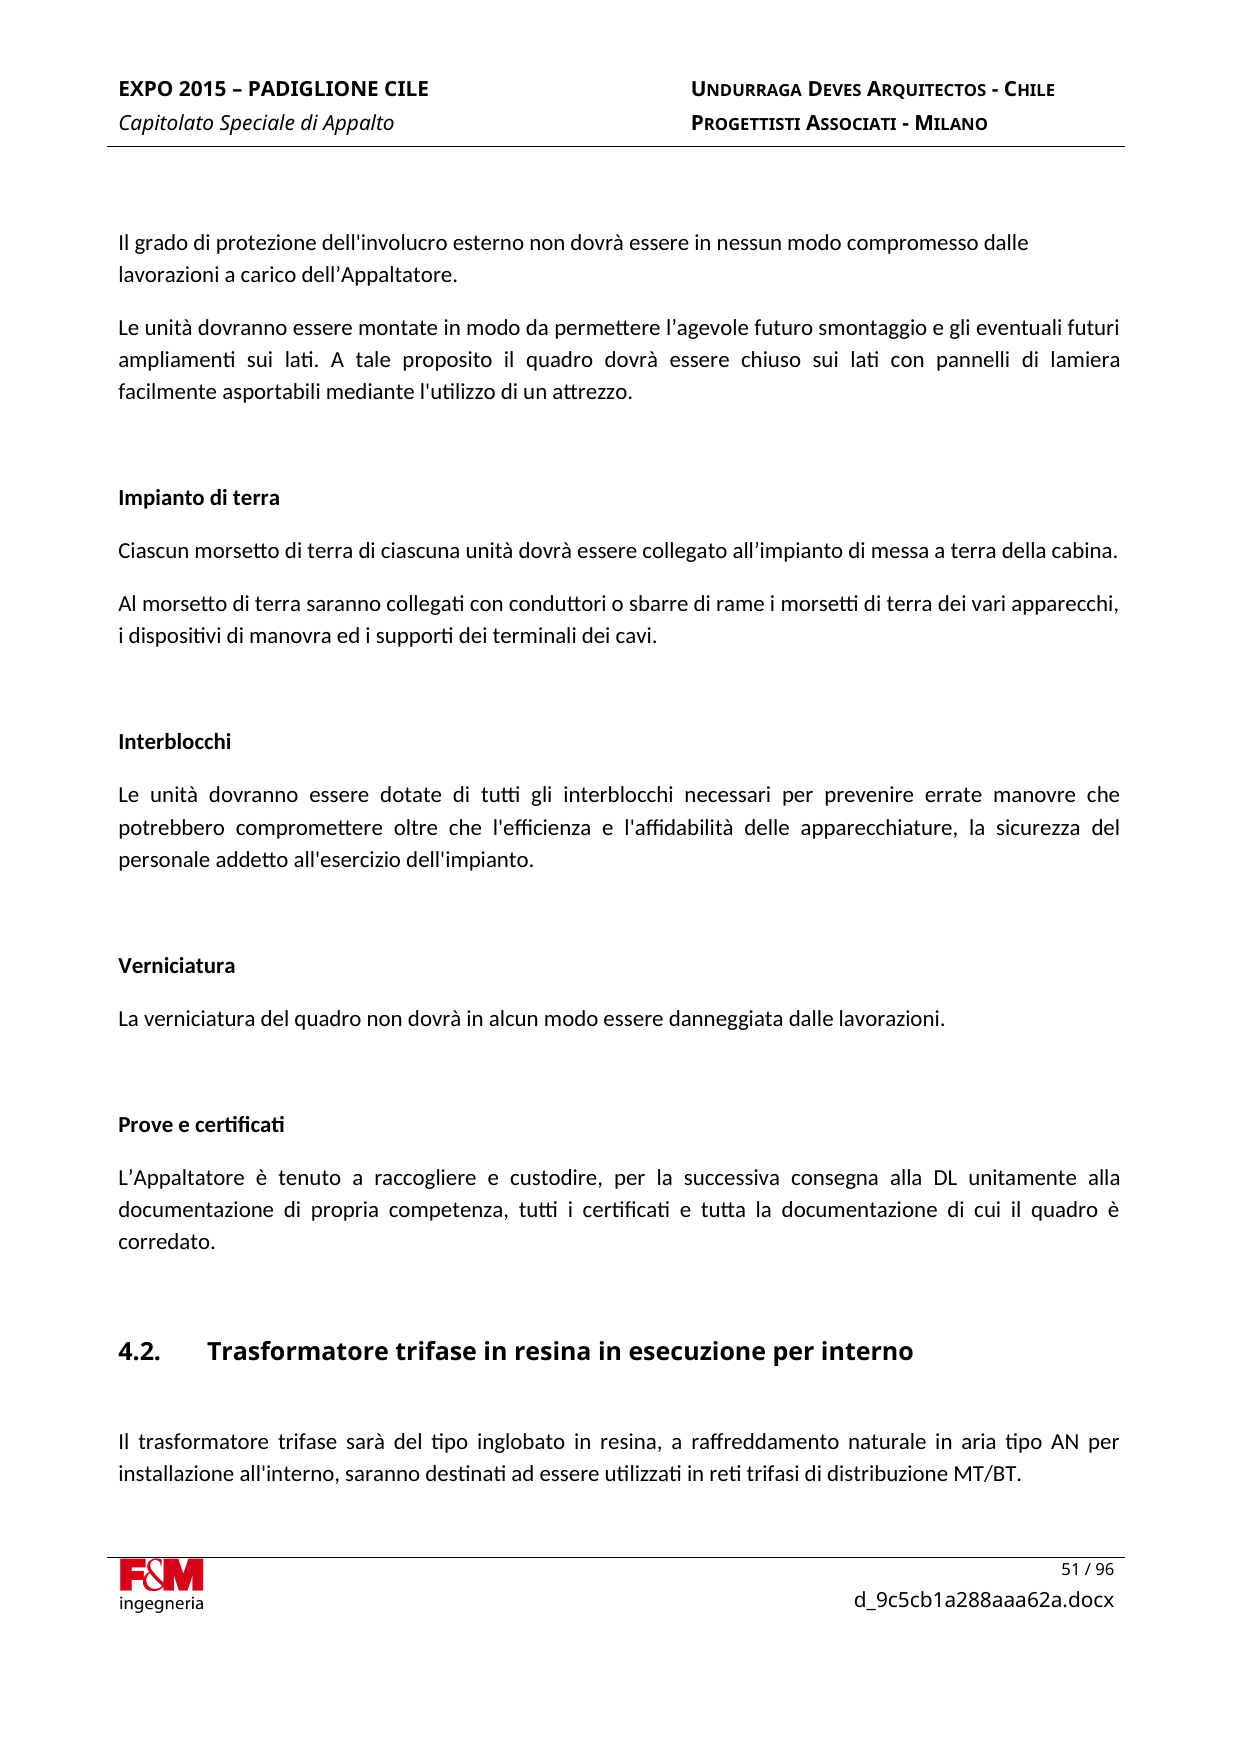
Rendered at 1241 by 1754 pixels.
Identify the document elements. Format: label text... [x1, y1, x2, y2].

text Il trasformatore trifase sarà del tipo inglobato in resina, a raffreddamento naturale in aria tipo AN per installazione all'interno, saranno destinati ad essere utilizzati in reti trifasi di distribuzione MT/BT. [118, 1427, 1122, 1487]
text Le unità dovranno essere montate in modo da permettere l’agevole futuro smontaggio e gli eventuali futuri ampliamenti sui lati. A tale proposito il quadro dovrà essere chiuso sui lati con pannelli di lamiera facilmente asportabili mediante l'utilizzo di un attrezzo. [118, 313, 1122, 405]
text Il grado di protezione dell'involucro esterno non dovrà essere in nessun modo compromesso dalle lavorazioni a carico dell’Appaltatore. [118, 228, 1122, 288]
text La verniciatura del quadro non dovrà in alcun modo essere danneggiata dalle lavorazioni. [118, 1004, 1122, 1032]
text Interblocchi [118, 727, 1122, 756]
text Verniciatura [118, 951, 1122, 979]
text Al morsetto di terra saranno collegati con conduttori o sbarre di rame i morsetti di terra dei vari apparecchi, i dispositivi di manovra ed i supporti dei terminali dei cavi. [118, 589, 1122, 649]
text Trasformatore trifase in resina in esecuzione per interno [118, 1333, 1122, 1367]
text Le unità dovranno essere dotate di tutti gli interblocchi necessari per prevenire errate manovre che potrebbero compromettere oltre che l'efficienza e l'affidabilità delle apparecchiature, la sicurezza del personale addetto all'esercizio dell'impianto. [118, 781, 1122, 873]
text Ciascun morsetto di terra di ciascuna unità dovrà essere collegato all’impianto di messa a terra della cabina. [118, 536, 1122, 564]
text Impianto di terra [118, 483, 1122, 511]
picture [118, 1557, 209, 1618]
text Prove e certificati [118, 1110, 1122, 1138]
text L’Appaltatore è tenuto a raccogliere e custodire, per la successiva consegna alla DL unitamente alla documentazione di propria competenza, tutti i certificati e tutta la documentazione di cui il quadro è corredato. [118, 1163, 1122, 1255]
